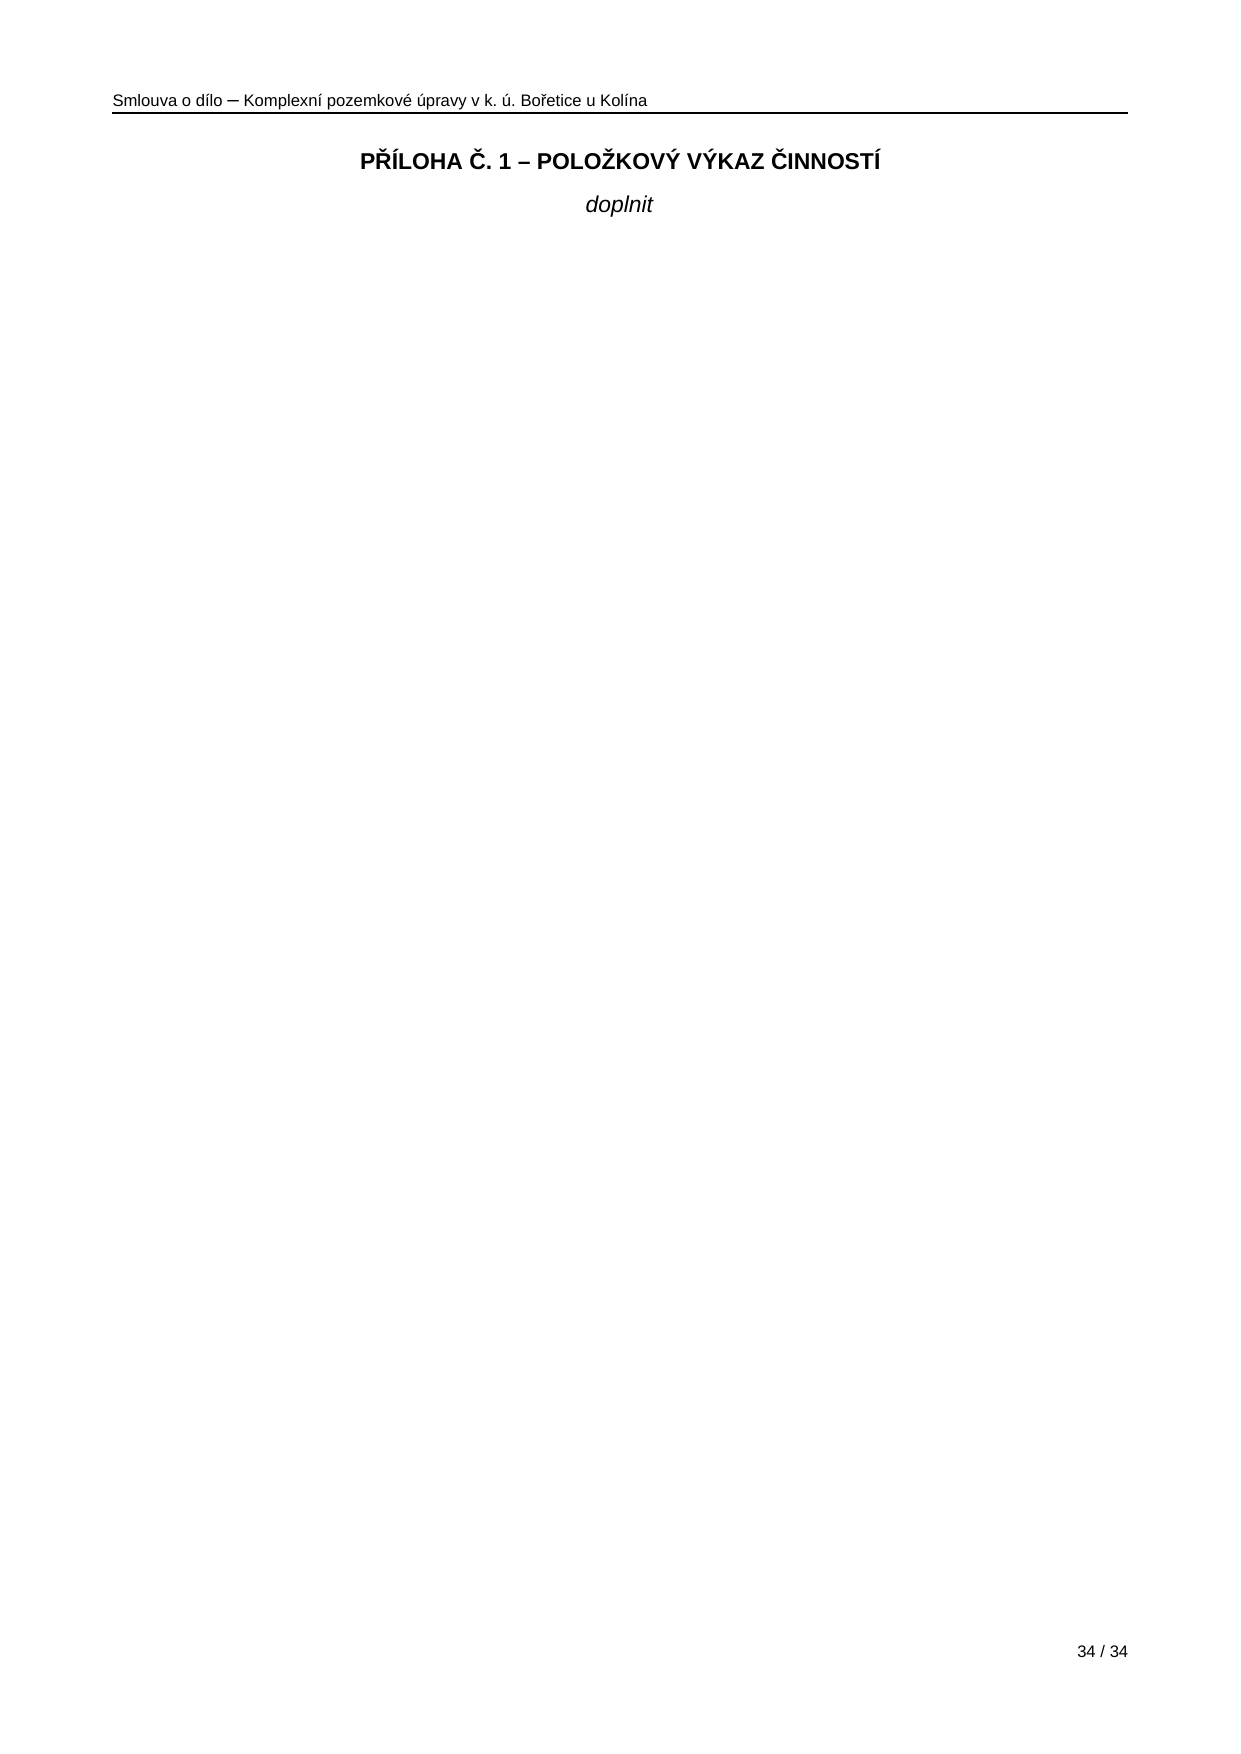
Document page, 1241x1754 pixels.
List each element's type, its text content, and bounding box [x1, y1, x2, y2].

text doplnit [112, 191, 1128, 217]
text Příloha č. 1 – Položkový výkaz Činností [112, 148, 1128, 174]
